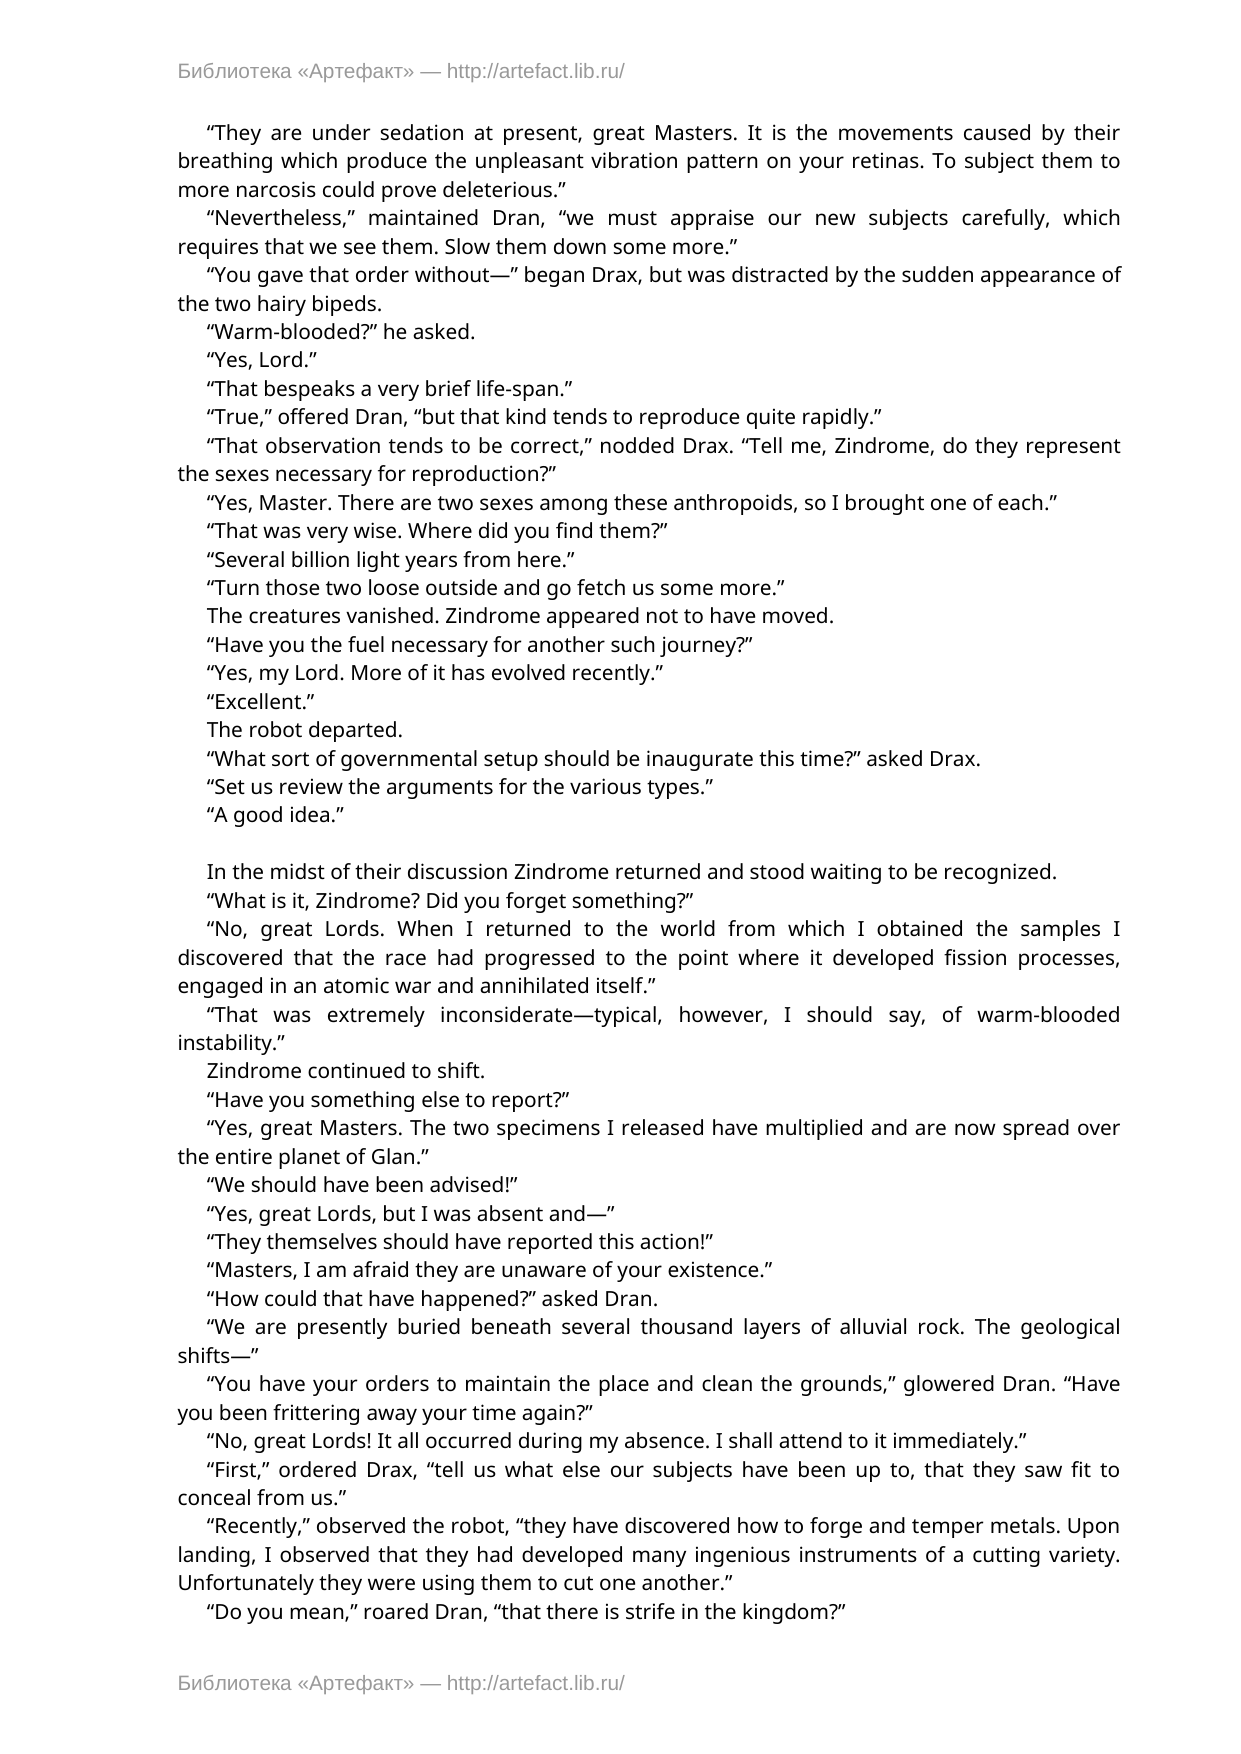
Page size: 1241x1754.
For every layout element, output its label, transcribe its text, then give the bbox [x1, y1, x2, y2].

text “That was very wise. Where did you find them?” [177, 516, 1122, 545]
text “We are presently buried beneath several thousand layers of alluvial rock. The geological shifts—” [177, 1312, 1122, 1369]
text “What sort of governmental setup should be inaugurate this time?” asked Drax. [177, 744, 1122, 772]
text “What is it, Zindrome? Did you forget something?” [177, 886, 1122, 914]
text “You have your orders to maintain the place and clean the grounds,” glowered Dran. “Have you been frittering away your time again?” [177, 1369, 1122, 1426]
text “That was extremely inconsiderate—typical, however, I should say, of warm-blooded instability.” [177, 1000, 1122, 1057]
text “Recently,” observed the robot, “they have discovered how to forge and temper metals. Upon landing, I observed that they had developed many ingenious instruments of a cutting variety. Unfortunately they were using them to cut one another.” [177, 1512, 1122, 1597]
text “Turn those two loose outside and go fetch us some more.” [177, 573, 1122, 602]
text The robot departed. [177, 715, 1122, 744]
text “You gave that order without—” began Drax, but was distracted by the sudden appearance of the two hairy bipeds. [177, 260, 1122, 317]
text “That bespeaks a very brief life-span.” [177, 374, 1122, 402]
text “How could that have happened?” asked Dran. [177, 1284, 1122, 1312]
text “They are under sedation at present, great Masters. It is the movements caused by their breathing which produce the unpleasant vibration pattern on your retinas. To subject them to more narcosis could prove deleterious.” [177, 118, 1122, 203]
text “Excellent.” [177, 687, 1122, 715]
text “True,” offered Dran, “but that kind tends to reproduce quite rapidly.” [177, 402, 1122, 431]
text “They themselves should have reported this action!” [177, 1227, 1122, 1256]
text “First,” ordered Drax, “tell us what else our subjects have been up to, that they saw fit to conceal from us.” [177, 1455, 1122, 1512]
text Zindrome continued to shift. [177, 1057, 1122, 1085]
text “Warm-blooded?” he asked. [177, 317, 1122, 346]
text “No, great Lords. When I returned to the world from which I obtained the samples I discovered that the race had progressed to the point where it developed fission processes, engaged in an atomic war and annihilated itself.” [177, 914, 1122, 1000]
text “Have you the fuel necessary for another such journey?” [177, 630, 1122, 658]
text “Yes, great Masters. The two specimens I released have multiplied and are now spread over the entire planet of Glan.” [177, 1113, 1122, 1170]
text “Nevertheless,” maintained Dran, “we must appraise our new subjects carefully, which requires that we see them. Slow them down some more.” [177, 203, 1122, 260]
text “Yes, Master. There are two sexes among these anthropoids, so I brought one of each.” [177, 488, 1122, 516]
text “A good idea.” [177, 801, 1122, 829]
text “Masters, I am afraid they are unaware of your existence.” [177, 1256, 1122, 1284]
text “Have you something else to report?” [177, 1085, 1122, 1113]
text “Yes, Lord.” [177, 346, 1122, 374]
text “Yes, great Lords, but I was absent and—” [177, 1199, 1122, 1227]
text “Several billion light years from here.” [177, 545, 1122, 573]
text “That observation tends to be correct,” nodded Drax. “Tell me, Zindrome, do they represent the sexes necessary for reproduction?” [177, 431, 1122, 488]
text “No, great Lords! It all occurred during my absence. I shall attend to it immediately.” [177, 1426, 1122, 1455]
text In the midst of their discussion Zindrome returned and stood waiting to be recognized. [177, 857, 1122, 886]
text “We should have been advised!” [177, 1170, 1122, 1199]
text The creatures vanished. Zindrome appeared not to have moved. [177, 602, 1122, 630]
text “Do you mean,” roared Dran, “that there is strife in the kingdom?” [177, 1597, 1122, 1625]
text “Yes, my Lord. More of it has evolved recently.” [177, 658, 1122, 687]
text “Set us review the arguments for the various types.” [177, 772, 1122, 801]
